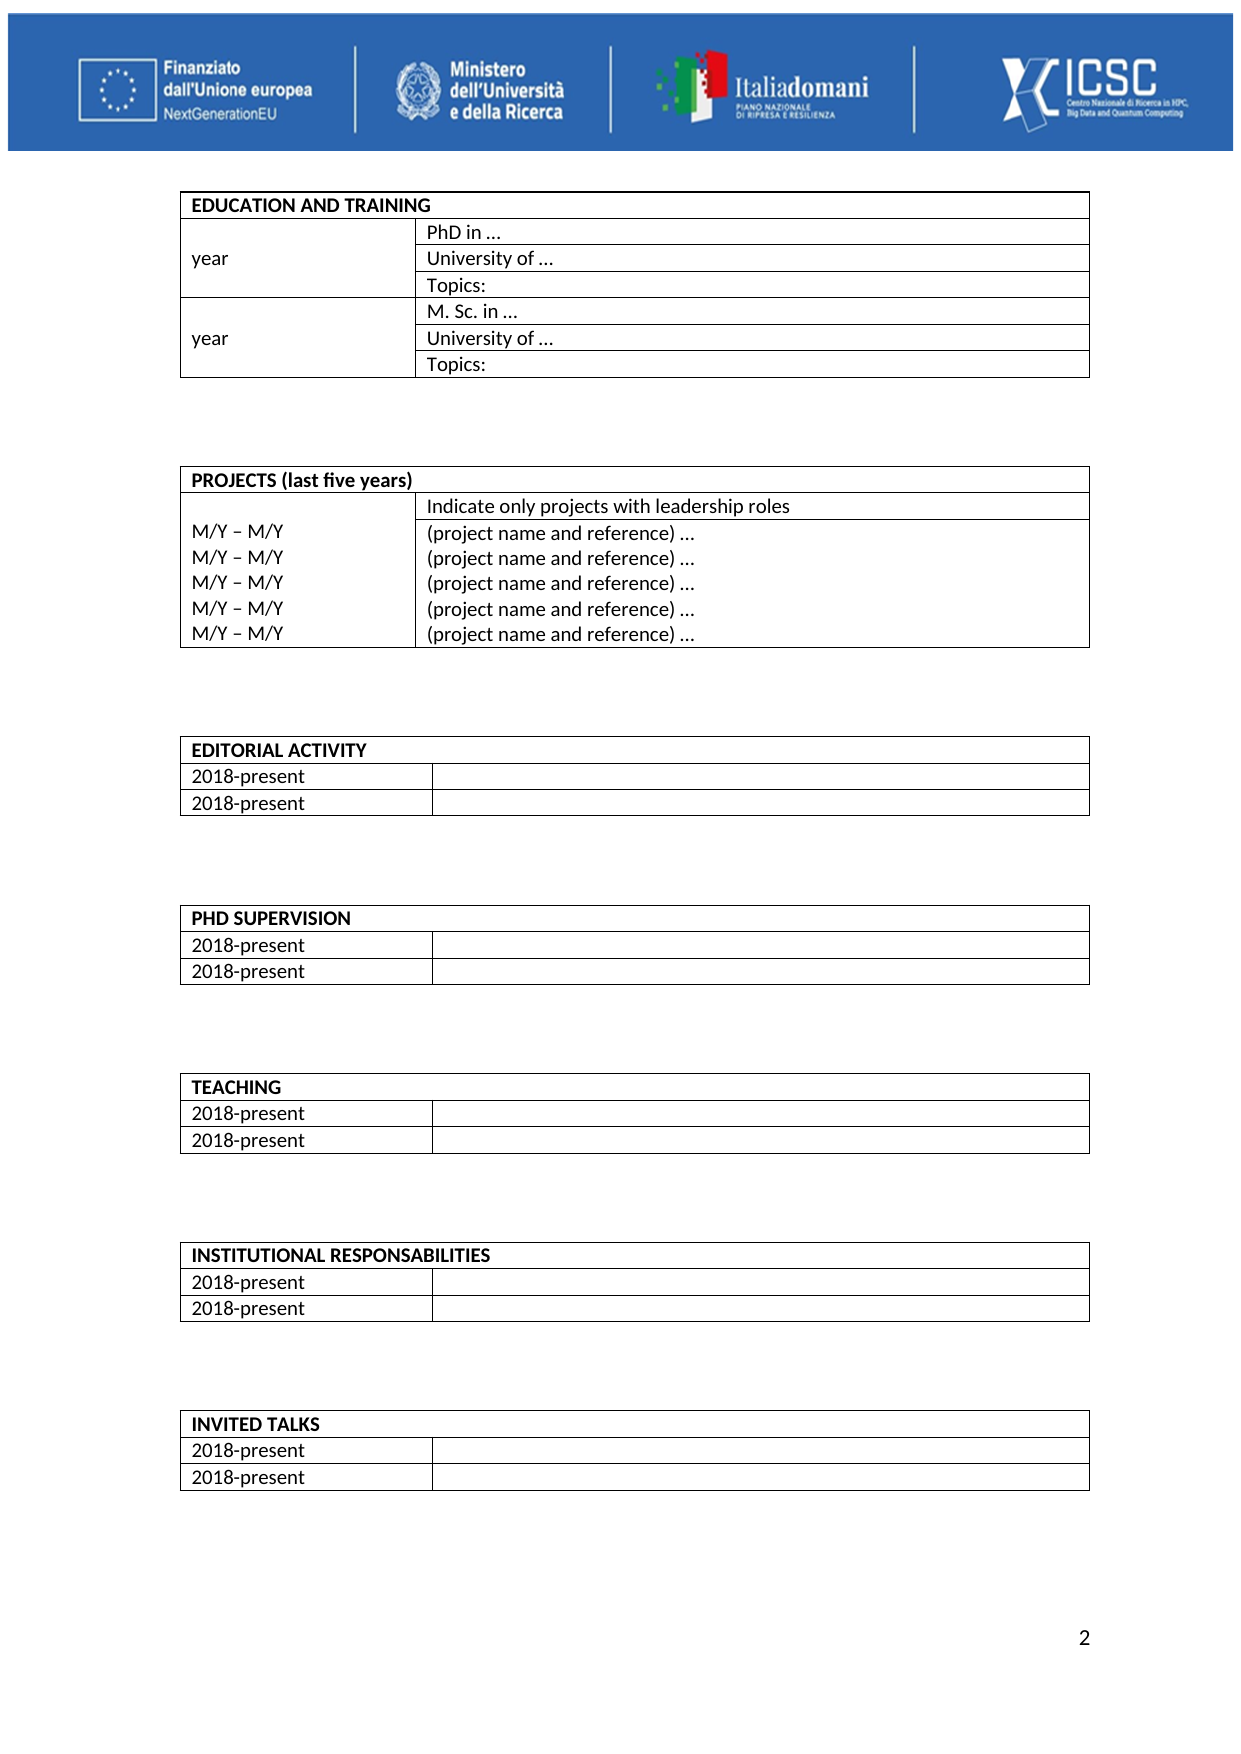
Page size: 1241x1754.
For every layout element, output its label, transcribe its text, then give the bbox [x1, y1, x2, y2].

table_cell year [181, 298, 415, 377]
table_cell (project name and reference) … (project name and reference) … (project name and reference) … (project name and reference) … (project name and reference) … [416, 520, 1089, 647]
table_cell [433, 959, 1089, 984]
table_header EDITORIAL ACTIVITY [181, 737, 1089, 762]
table_cell 2018-present [181, 1269, 432, 1294]
table_cell [433, 764, 1089, 789]
table_header PROJECTS (last five years) [181, 467, 1089, 492]
table_header INVITED TALKS [181, 1411, 1089, 1437]
table_cell M. Sc. in … [416, 298, 1089, 324]
table_cell [433, 1296, 1089, 1321]
table_cell Topics: [416, 351, 1089, 377]
table_cell PhD in … [416, 219, 1089, 244]
table_cell 2018-present [181, 959, 432, 984]
table_cell University of … [416, 325, 1089, 350]
table_cell [433, 1464, 1089, 1489]
table_cell 2018-present [181, 1464, 432, 1489]
table_cell year [181, 219, 415, 297]
table_cell M/Y – M/Y M/Y – M/Y M/Y – M/Y M/Y – M/Y M/Y – M/Y [181, 493, 415, 647]
table_cell University of … [416, 245, 1089, 271]
table_cell 2018-present [181, 1296, 432, 1321]
table_cell 2018-present [181, 764, 432, 789]
table_cell [433, 932, 1089, 957]
table_header INSTITUTIONAL RESPONSABILITIES [181, 1243, 1089, 1268]
table_cell 2018-present [181, 1101, 432, 1126]
table_cell 2018-present [181, 1438, 432, 1463]
table_cell [433, 1127, 1089, 1152]
table_cell Topics: [416, 272, 1089, 297]
table_cell [433, 790, 1089, 815]
table_cell 2018-present [181, 790, 432, 815]
table_header EDUCATION AND TRAINING [181, 193, 1089, 218]
table_cell [433, 1101, 1089, 1126]
table_header TEACHING [181, 1074, 1089, 1099]
table_cell 2018-present [181, 1127, 432, 1152]
table_cell [433, 1438, 1089, 1463]
table_cell Indicate only projects with leadership roles [416, 493, 1089, 519]
table_cell 2018-present [181, 932, 432, 957]
table_cell [433, 1269, 1089, 1294]
table_header PHD SUPERVISION [181, 906, 1089, 931]
picture [7, 13, 1234, 151]
